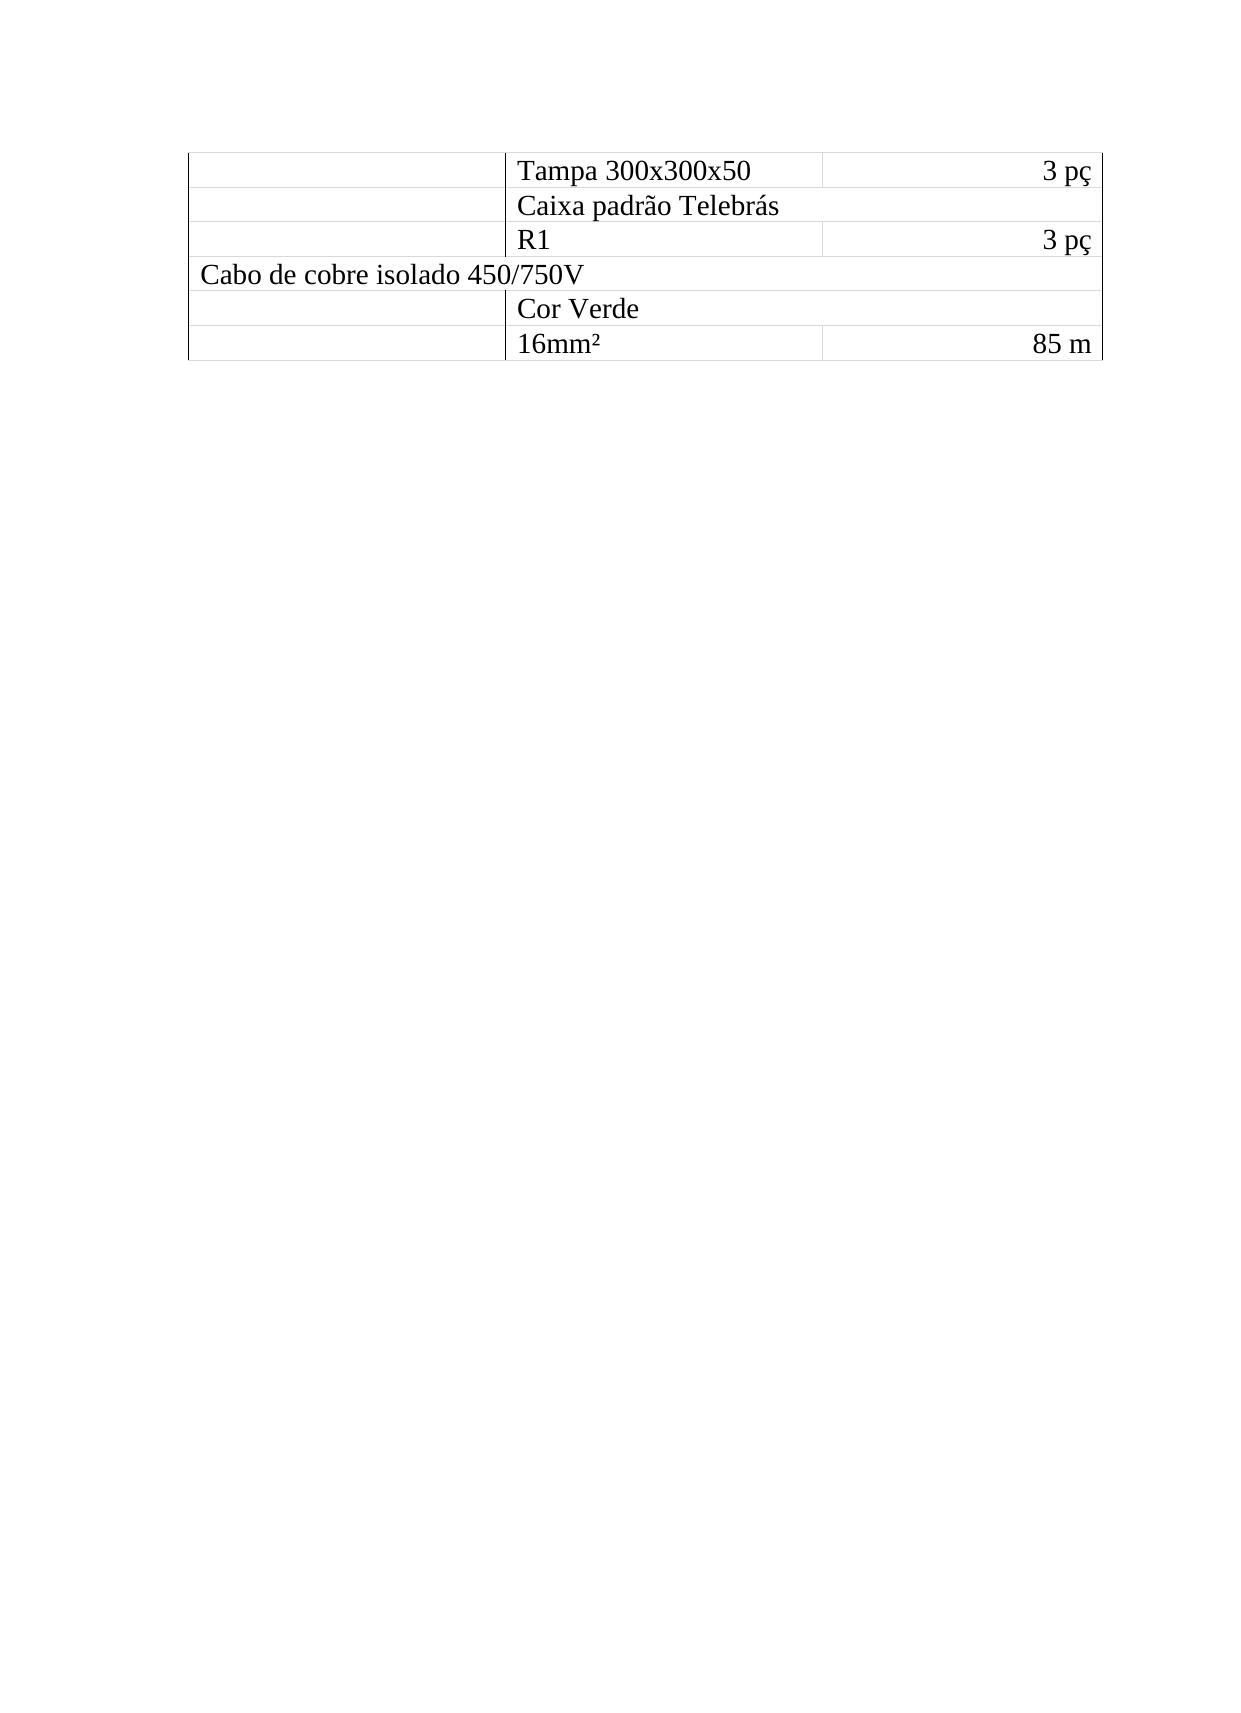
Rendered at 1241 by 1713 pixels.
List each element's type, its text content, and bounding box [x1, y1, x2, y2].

table_cell [189, 153, 505, 187]
table_cell Tampa 300x300x50 [506, 153, 822, 187]
table_cell Cor Verde [506, 291, 1102, 325]
table_cell 85 m [823, 326, 1102, 359]
table_cell 3 pç [823, 153, 1102, 187]
table_cell Cabo de cobre isolado 450/750V [189, 257, 1102, 290]
table_cell [189, 188, 505, 221]
table_cell Caixa padrão Telebrás [506, 188, 1102, 221]
table_cell R1 [506, 222, 822, 256]
table_cell [189, 291, 505, 325]
table_cell [189, 326, 505, 359]
table_cell 3 pç [823, 222, 1102, 256]
table_cell [189, 222, 505, 256]
table_cell 16mm² [506, 326, 822, 359]
